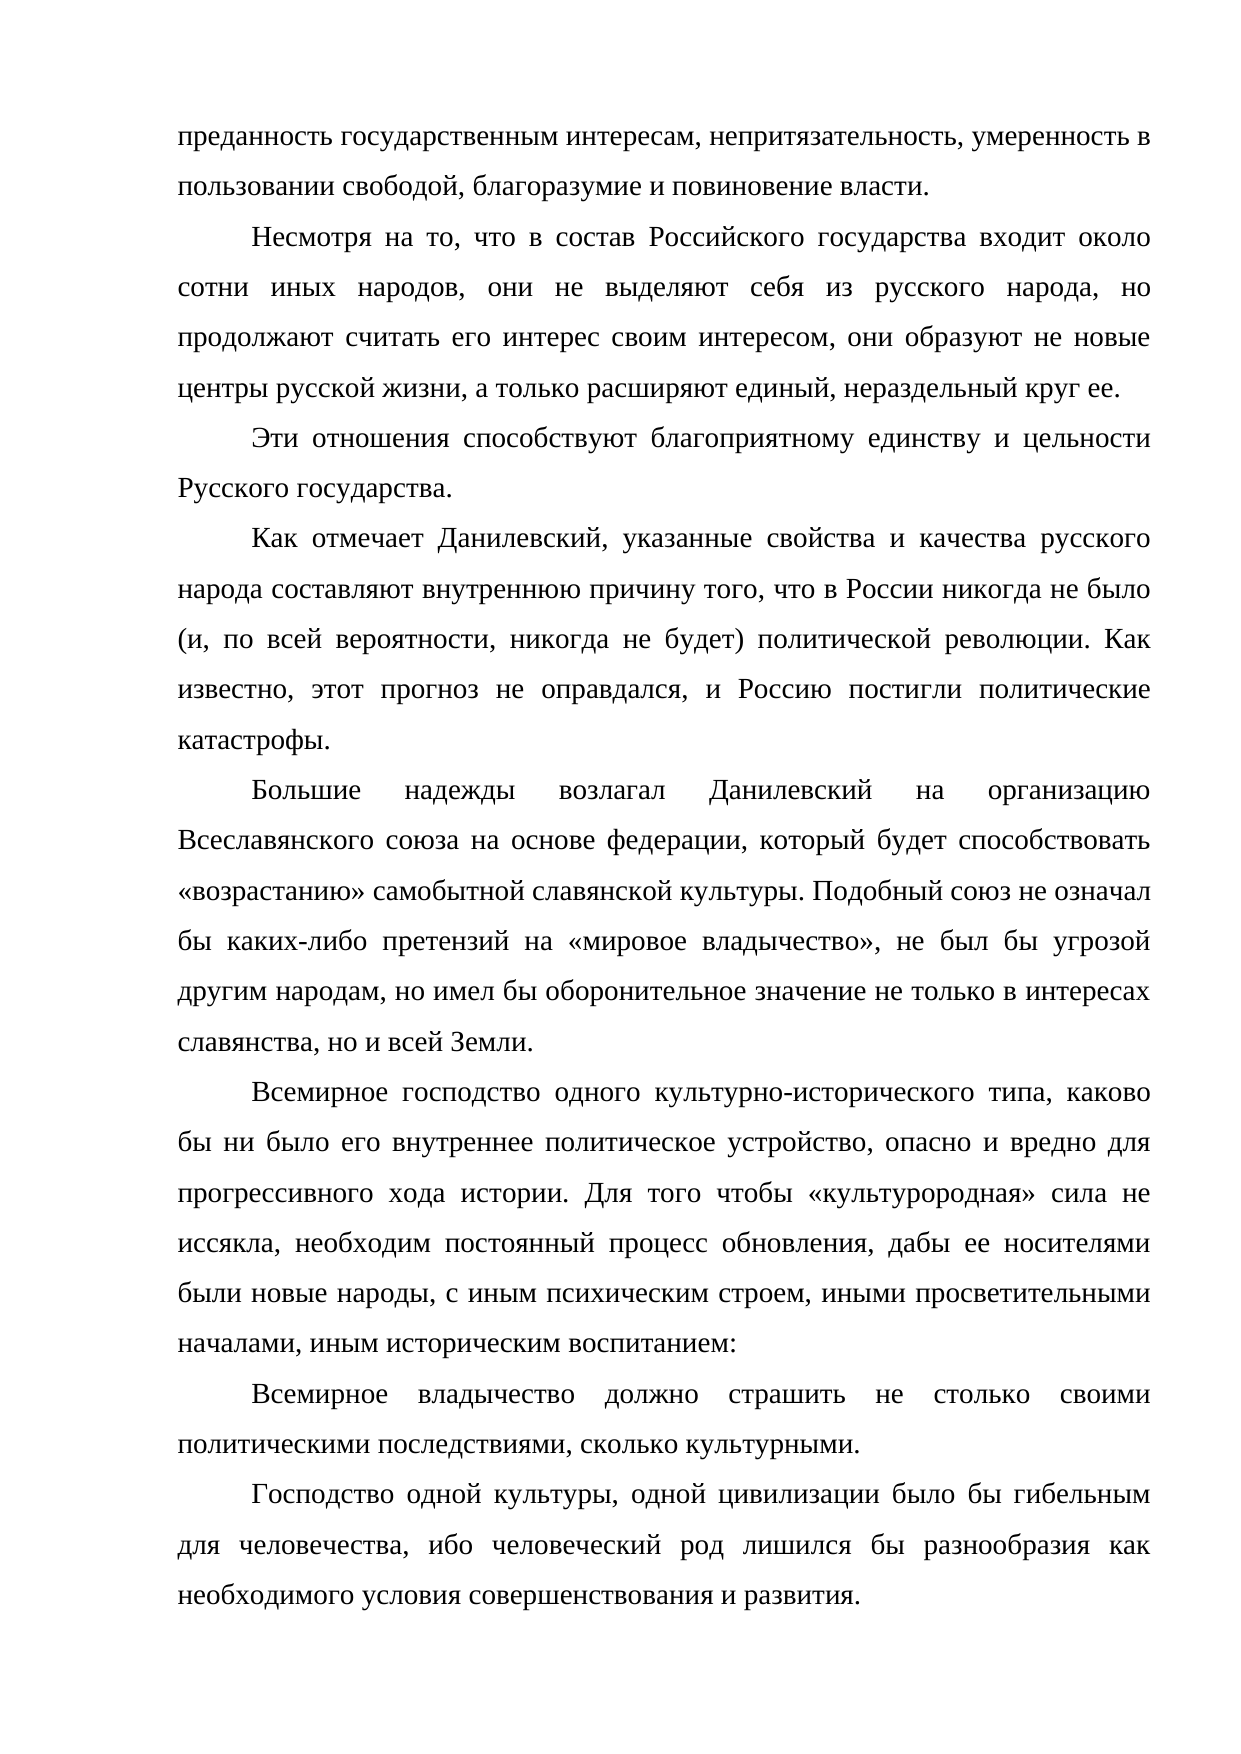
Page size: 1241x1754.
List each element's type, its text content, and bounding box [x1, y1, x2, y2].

text Всемирное господство одного культурно-исторического типа, каково бы ни было его внутреннее политическое устройство, опасно и вредно для прогрессивного хода истории. Для того чтобы «культурородная» сила не иссякла, необходим постоянный процесс обновления, дабы ее носителями были новые народы, с иным психическим строем, иными просветительными началами, иным историческим воспитанием: [177, 1074, 1152, 1359]
text Господство одной культуры, одной цивилизации было бы гибельным для человечества, ибо человеческий род лишился бы разнообразия как необходимого условия совершенствования и развития. [177, 1477, 1152, 1611]
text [177, 118, 1152, 202]
text Всемирное владычество должно страшить не столько своими политическими последствиями, сколько культурными. [177, 1376, 1152, 1460]
text Несмотря на то, что в состав Российского государства входит около сотни иных народов, они не выделяют себя из русского народа, но продолжают считать его интерес своим интересом, они образуют не новые центры русской жизни, а только расширяют единый, нераздельный круг ее. [177, 219, 1152, 403]
text Как отмечает Данилевский, указанные свойства и качества русского народа составляют внутреннюю причину того, что в России никогда не было (и, по всей вероятности, никогда не будет) политической революции. Как известно, этот прогноз не оправдался, и Россию постигли политические катастрофы. [177, 521, 1152, 755]
text Эти отношения способствуют благоприятному единству и цельности Русского государства. [177, 420, 1152, 504]
text Большие надежды возлагал Данилевский на организацию Всеславянского союза на основе федерации, который будет способствовать «возрастанию» самобытной славянской культуры. Подобный союз не означал бы каких-либо претензий на «мировое владычество», не был бы угрозой другим народам, но имел бы оборонительное значение не только в интересах славянства, но и всей Земли. [177, 772, 1152, 1057]
